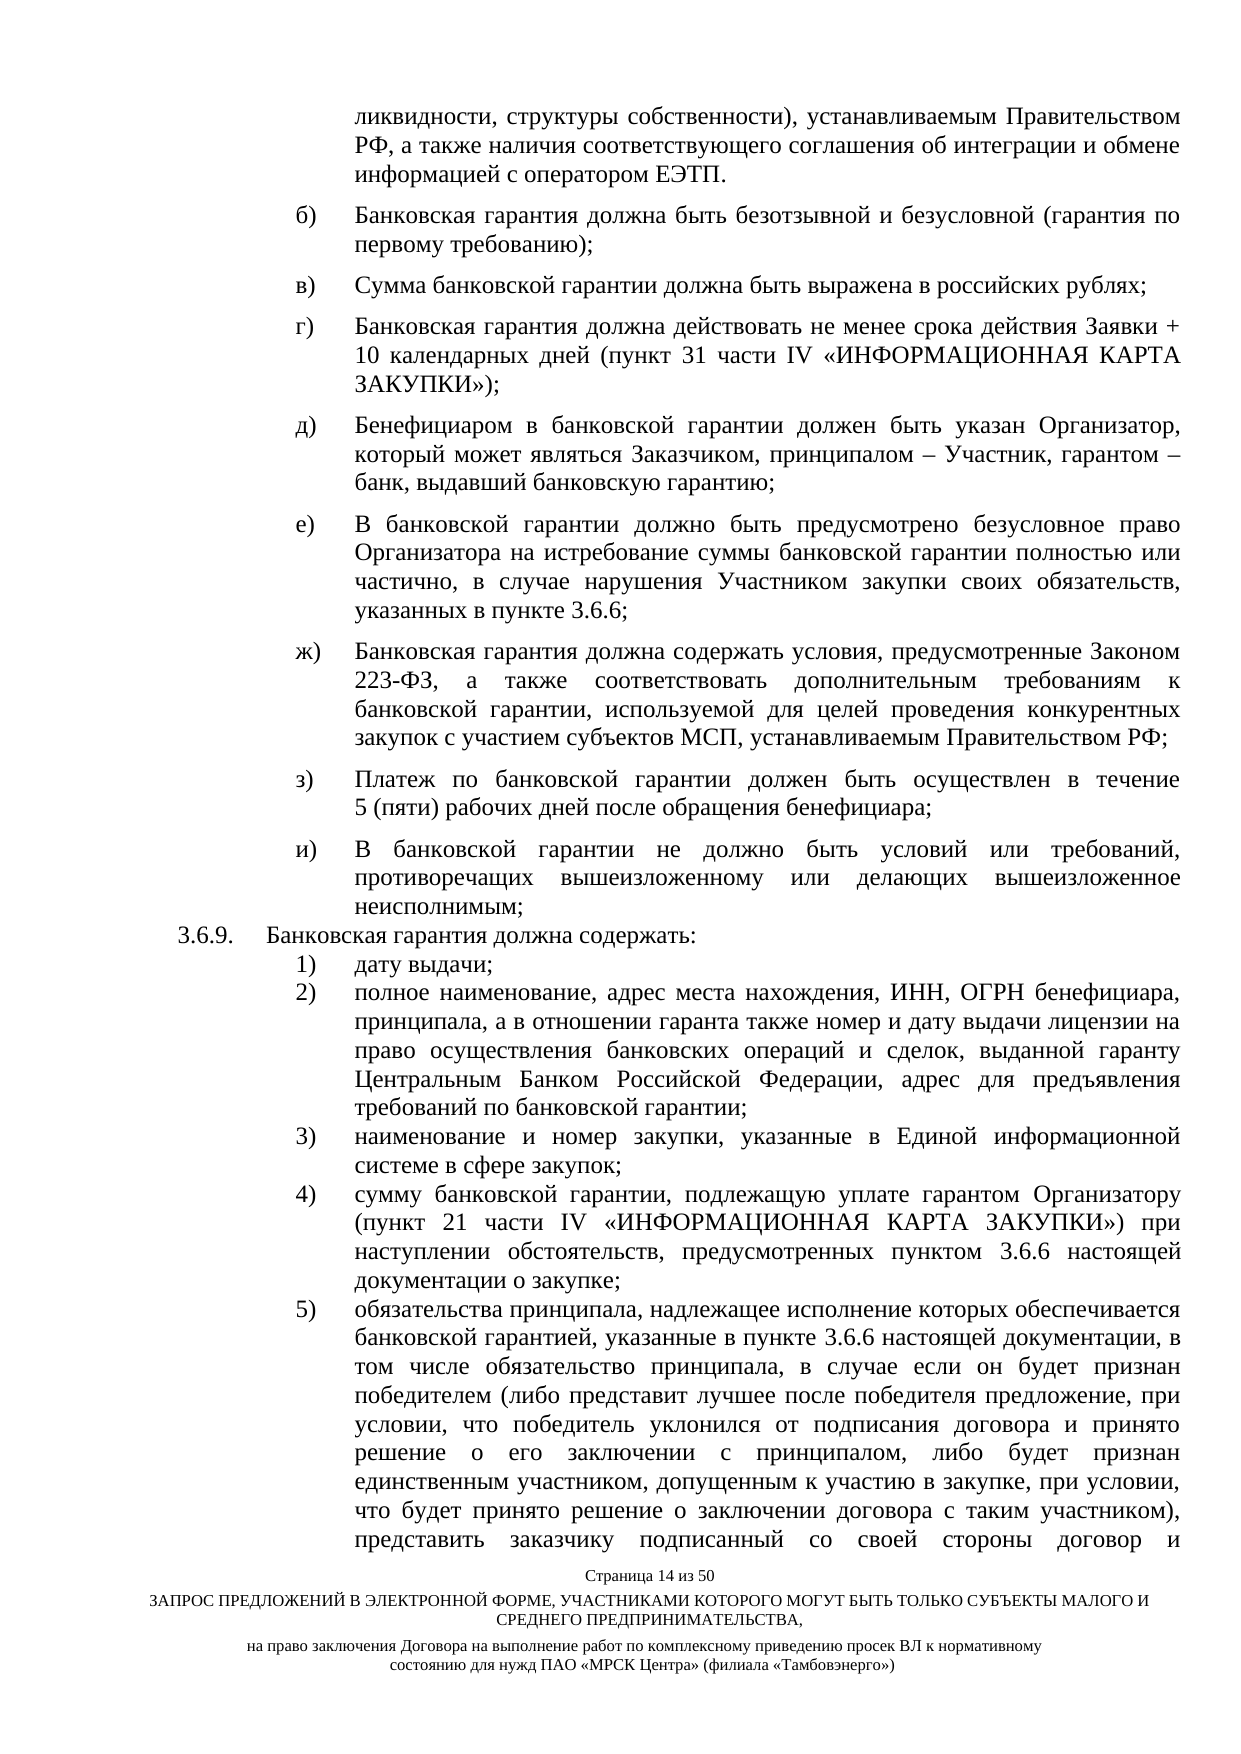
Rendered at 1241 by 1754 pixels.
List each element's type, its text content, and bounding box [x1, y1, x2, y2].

list наименование и номер закупки, указанные в Единой информационной системе в сфере закупок; [295, 1121, 1181, 1179]
list В банковской гарантии должно быть предусмотрено безусловное право Организатора на истребование суммы банковской гарантии полностью или частично, в случае нарушения Участником закупки своих обязательств, указанных в пункте 3.6.6; [295, 509, 1181, 624]
list В банковской гарантии не должно быть условий или требований, противоречащих вышеизложенному или делающих вышеизложенное неисполнимым; [295, 834, 1181, 920]
list Сумма банковской гарантии должна быть выражена в российских рублях; [295, 270, 1181, 299]
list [295, 101, 1181, 187]
list Платеж по банковской гарантии должен быть осуществлен в течение 5 (пяти) рабочих дней после обращения бенефициара; [295, 764, 1181, 821]
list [295, 1294, 1181, 1552]
list Банковская гарантия должна действовать не менее срока действия Заявки + 10 календарных дней (пункт 31 части IV «ИНФОРМАЦИОННАЯ КАРТА ЗАКУПКИ»); [295, 311, 1181, 397]
list Банковская гарантия должна содержать условия, предусмотренные Законом 223-ФЗ, а также соответствовать дополнительным требованиям к банковской гарантии, используемой для целей проведения конкурентных закупок с участием субъектов МСП, устанавливаемым Правительством РФ; [295, 636, 1181, 751]
list Банковская гарантия должна быть безотзывной и безусловной (гарантия по первому требованию); [295, 200, 1181, 257]
list полное наименование, адрес места нахождения, ИНН, ОГРН бенефициара, принципала, а в отношении гаранта также номер и дату выдачи лицензии на право осуществления банковских операций и сделок, выданной гаранту Центральным Банком Российской Федерации, адрес для предъявления требований по банковской гарантии; [295, 977, 1181, 1121]
list дату выдачи; [295, 949, 1181, 977]
list сумму банковской гарантии, подлежащую уплате гарантом Организатору (пункт 21 части IV «ИНФОРМАЦИОННАЯ КАРТА ЗАКУПКИ») при наступлении обстоятельств, предусмотренных пунктом 3.6.6 настоящей документации о закупке; [295, 1179, 1181, 1294]
list Бенефициаром в банковской гарантии должен быть указан Организатор, который может являться Заказчиком, принципалом – Участник, гарантом – банк, выдавший банковскую гарантию; [295, 410, 1181, 496]
subtitle Банковская гарантия должна содержать: [118, 920, 1181, 949]
